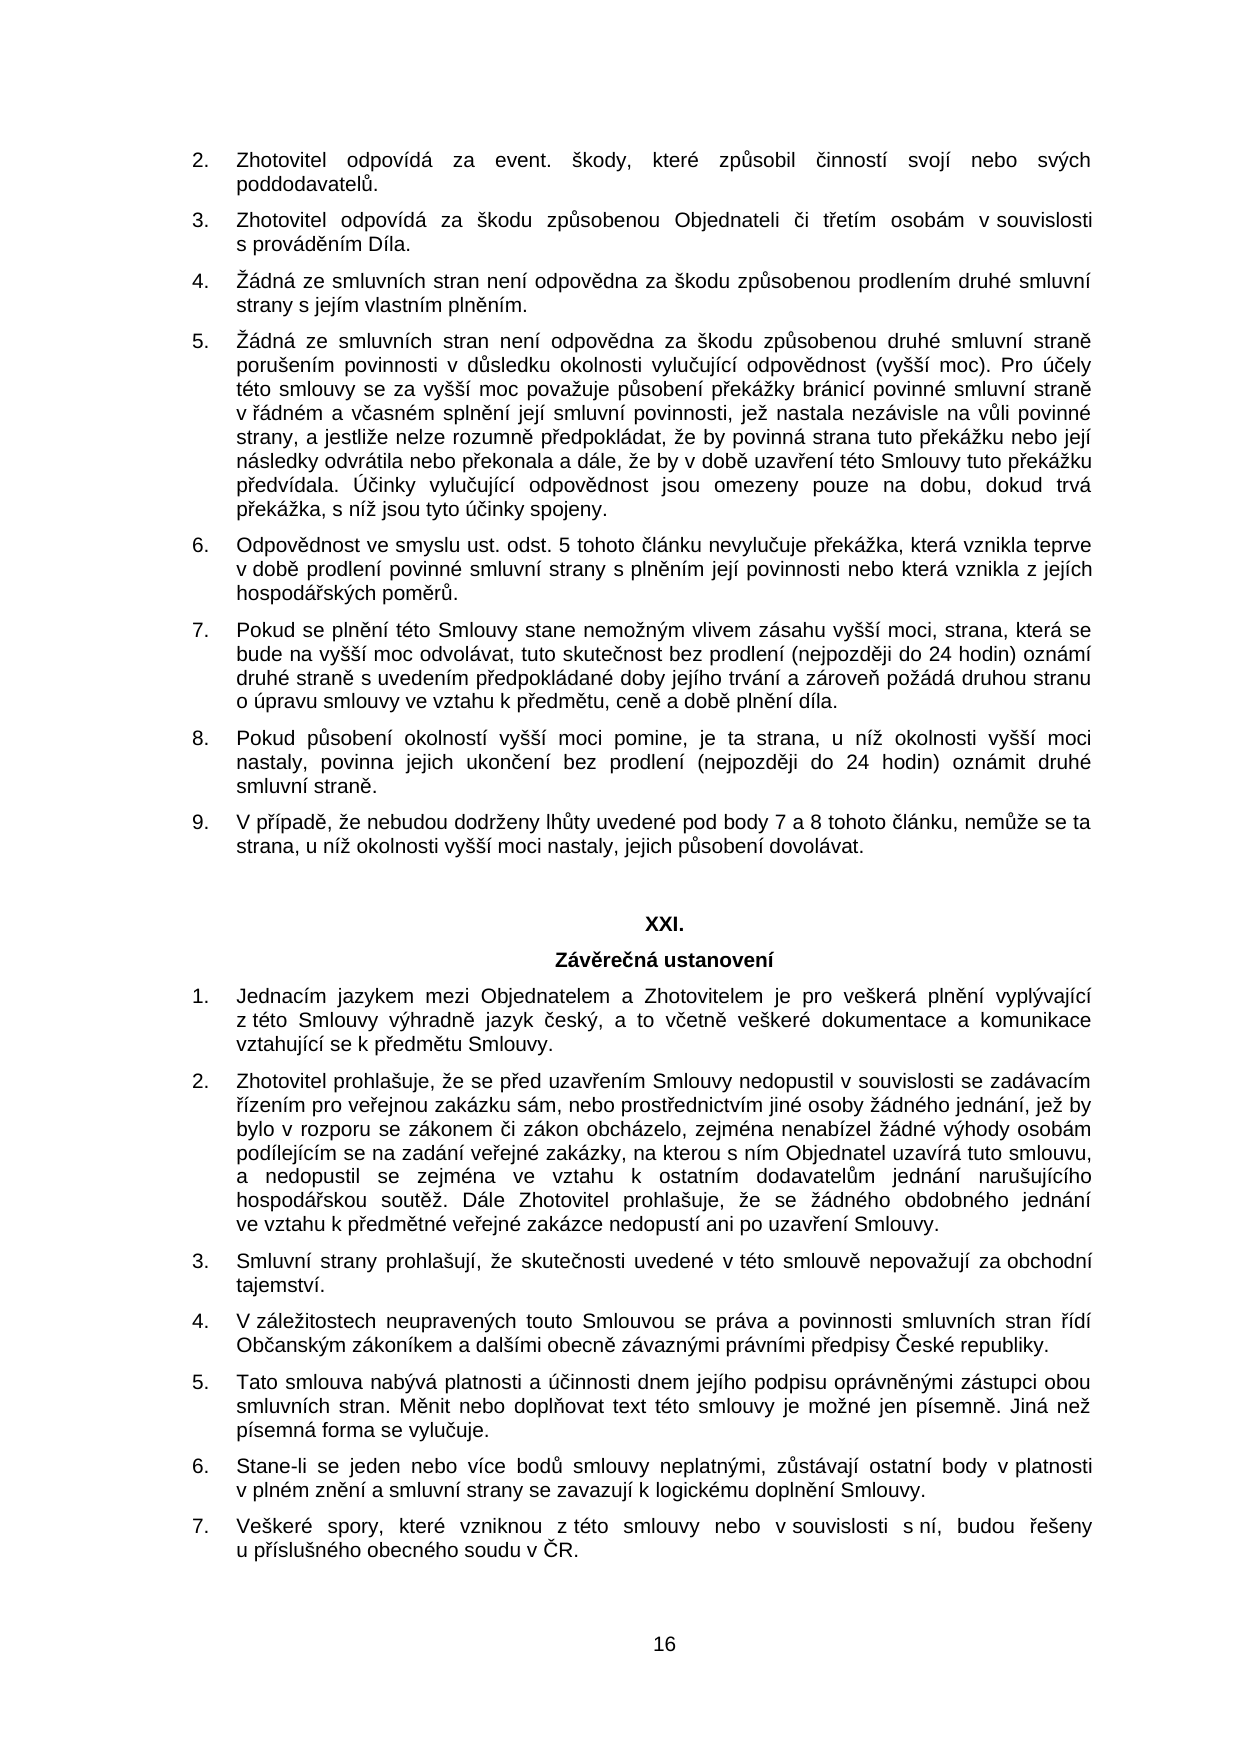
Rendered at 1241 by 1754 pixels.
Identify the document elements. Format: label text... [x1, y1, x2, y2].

list V případě, že nebudou dodrženy lhůty uvedené pod body 7 a 8 tohoto článku, nemůže se ta strana, u níž okolnosti vyšší moci nastaly, jejich působení dovolávat. [192, 810, 1092, 858]
list Žádná ze smluvních stran není odpovědna za škodu způsobenou prodlením druhé smluvní strany s jejím vlastním plněním. [192, 268, 1092, 316]
list Zhotovitel prohlašuje, že se před uzavřením Smlouvy nedopustil v souvislosti se zadávacím řízením pro veřejnou zakázku sám, nebo prostřednictvím jiné osoby žádného jednání, jež by bylo v rozporu se zákonem či zákon obcházelo, zejména nenabízel žádné výhody osobám podílejícím se na zadání veřejné zakázky, na kterou s ním Objednatel uzavírá tuto smlouvu, a nedopustil se zejména ve vztahu k ostatním dodavatelům jednání narušujícího hospodářskou soutěž. Dále Zhotovitel prohlašuje, že se žádného obdobného jednání ve vztahu k předmětné veřejné zakázce nedopustí ani po uzavření Smlouvy. [192, 1068, 1092, 1236]
text XXI. [236, 912, 1092, 936]
list Pokud se plnění této Smlouvy stane nemožným vlivem zásahu vyšší moci, strana, která se bude na vyšší moc odvolávat, tuto skutečnost bez prodlení (nejpozději do 24 hodin) oznámí druhé straně s uvedením předpokládané doby jejího trvání a zároveň požádá druhou stranu o úpravu smlouvy ve vztahu k předmětu, ceně a době plnění díla. [192, 617, 1092, 713]
list Pokud působení okolností vyšší moci pomine, je ta strana, u níž okolnosti vyšší moci nastaly, povinna jejich ukončení bez prodlení (nejpozději do 24 hodin) oznámit druhé smluvní straně. [192, 726, 1092, 798]
list Žádná ze smluvních stran není odpovědna za škodu způsobenou druhé smluvní straně porušením povinnosti v důsledku okolnosti vylučující odpovědnost (vyšší moc). Pro účely této smlouvy se za vyšší moc považuje působení překážky bránicí povinné smluvní straně v řádném a včasném splnění její smluvní povinnosti, jež nastala nezávisle na vůli povinné strany, a jestliže nelze rozumně předpokládat, že by povinná strana tuto překážku nebo její následky odvrátila nebo překonala a dále, že by v době uzavření této Smlouvy tuto překážku předvídala. Účinky vylučující odpovědnost jsou omezeny pouze na dobu, dokud trvá překážka, s níž jsou tyto účinky spojeny. [192, 329, 1092, 521]
list Smluvní strany prohlašují, že skutečnosti uvedené v této smlouvě nepovažují za obchodní tajemství. [192, 1249, 1092, 1297]
list Zhotovitel odpovídá za event. škody, které způsobil činností svojí nebo svých poddodavatelů. [192, 148, 1092, 196]
list Jednacím jazykem mezi Objednatelem a Zhotovitelem je pro veškerá plnění vyplývající z této Smlouvy výhradně jazyk český, a to včetně veškeré dokumentace a komunikace vztahující se k předmětu Smlouvy. [192, 984, 1092, 1056]
list Veškeré spory, které vzniknou z této smlouvy nebo v souvislosti s ní, budou řešeny u příslušného obecného soudu v ČR. [192, 1514, 1092, 1562]
list Odpovědnost ve smyslu ust. odst. 5 tohoto článku nevylučuje překážka, která vznikla teprve v době prodlení povinné smluvní strany s plněním její povinnosti nebo která vznikla z jejích hospodářských poměrů. [192, 533, 1092, 605]
text Závěrečná ustanovení [236, 948, 1092, 972]
list Zhotovitel odpovídá za škodu způsobenou Objednateli či třetím osobám v souvislosti s prováděním Díla. [192, 208, 1092, 256]
list Stane-li se jeden nebo více bodů smlouvy neplatnými, zůstávají ostatní body v platnosti v plném znění a smluvní strany se zavazují k logickému doplnění Smlouvy. [192, 1454, 1092, 1502]
list V záležitostech neupravených touto Smlouvou se práva a povinnosti smluvních stran řídí Občanským zákoníkem a dalšími obecně závaznými právními předpisy České republiky. [192, 1309, 1092, 1357]
list Tato smlouva nabývá platnosti a účinnosti dnem jejího podpisu oprávněnými zástupci obou smluvních stran. Měnit nebo doplňovat text této smlouvy je možné jen písemně. Jiná než písemná forma se vylučuje. [192, 1369, 1092, 1441]
